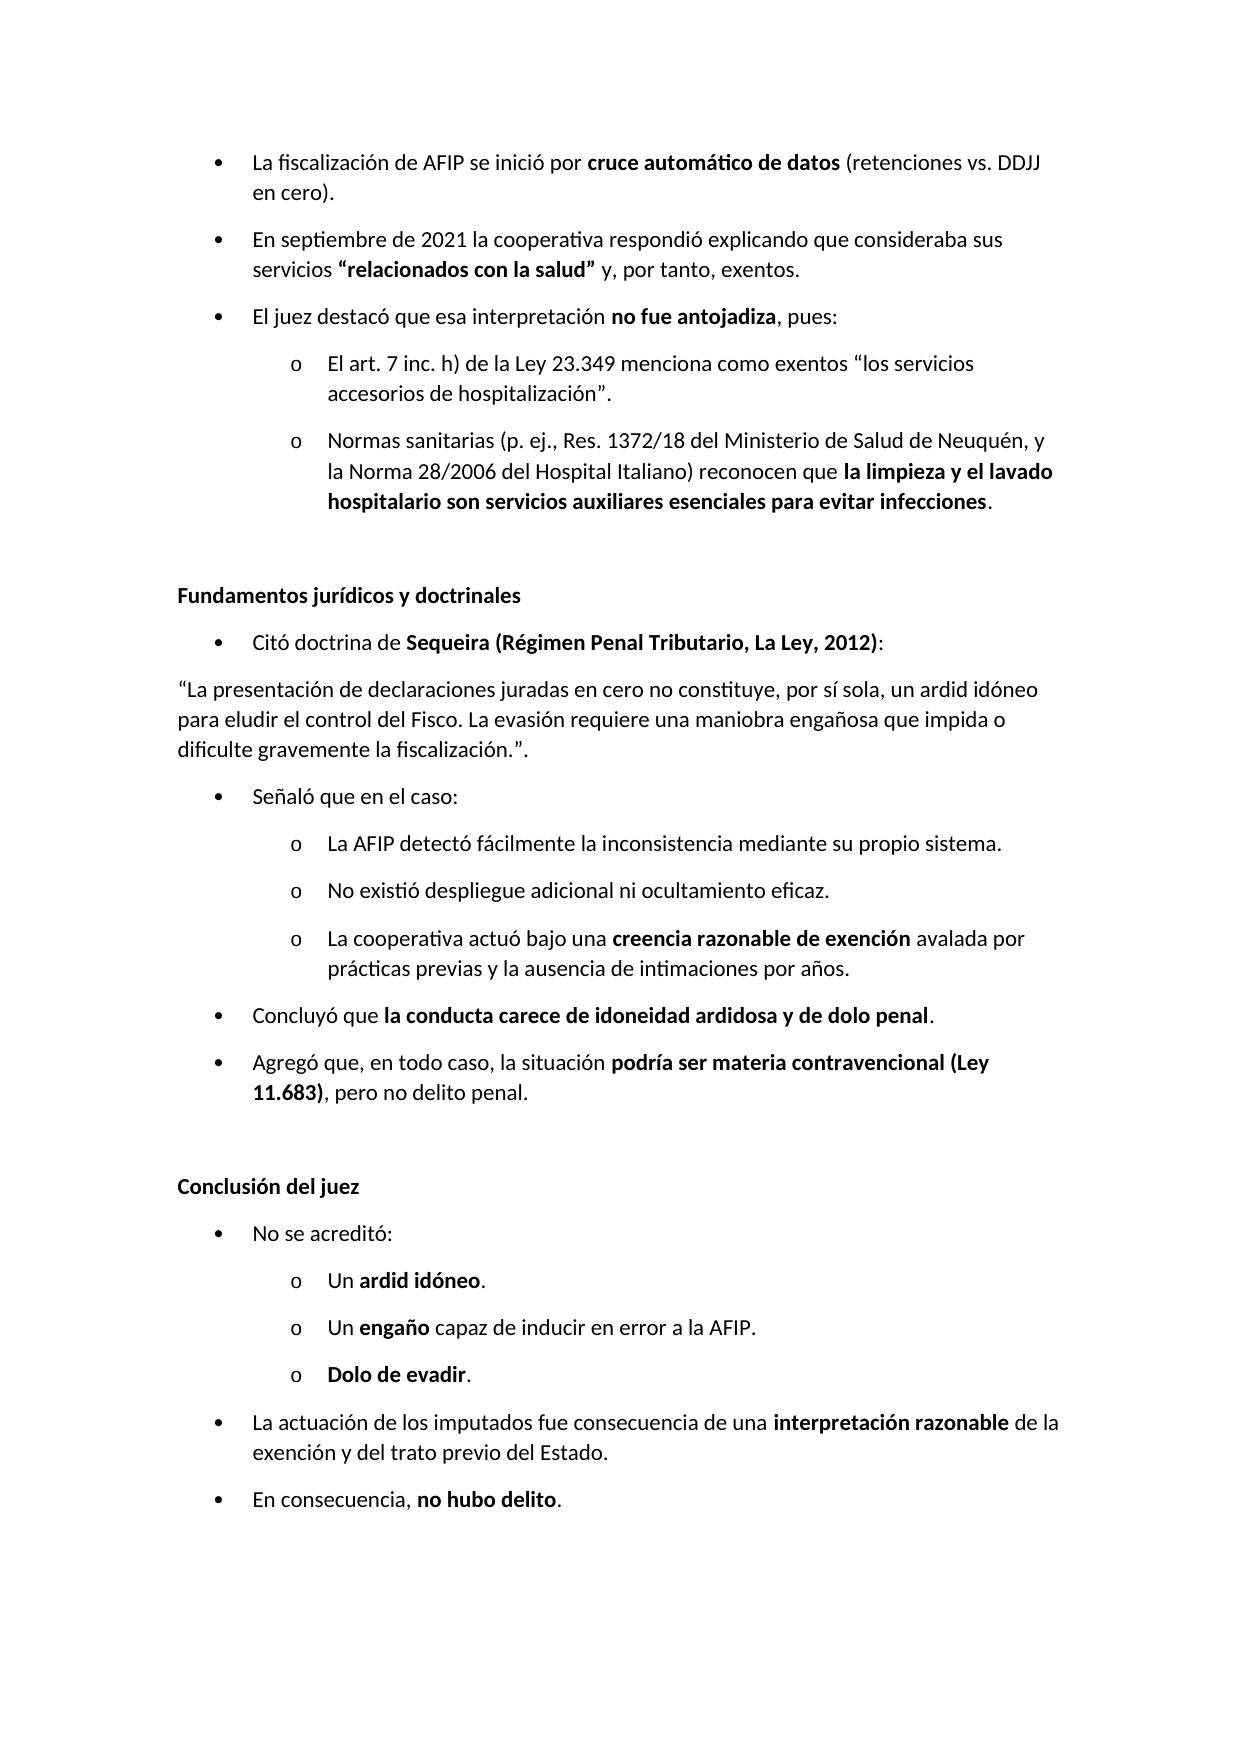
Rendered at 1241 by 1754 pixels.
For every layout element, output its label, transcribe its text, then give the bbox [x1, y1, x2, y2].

list No se acreditó: [215, 1219, 1063, 1247]
list En septiembre de 2021 la cooperativa respondió explicando que consideraba sus servicios “relacionados con la salud” y, por tanto, exentos. [215, 225, 1063, 283]
list La AFIP detectó fácilmente la inconsistencia mediante su propio sistema. [290, 829, 1063, 857]
text Fundamentos jurídicos y doctrinales [177, 581, 1063, 609]
text Conclusión del juez [177, 1172, 1063, 1200]
list Agregó que, en todo caso, la situación podría ser materia contravencional (Ley 11.683), pero no delito penal. [215, 1048, 1063, 1106]
list Señaló que en el caso: [215, 782, 1063, 810]
list Citó doctrina de Sequeira (Régimen Penal Tributario, La Ley, 2012): [215, 628, 1063, 656]
list La actuación de los imputados fue consecuencia de una interpretación razonable de la exención y del trato previo del Estado. [215, 1408, 1063, 1466]
list La fiscalización de AFIP se inició por cruce automático de datos (retenciones vs. DDJJ en cero). [215, 148, 1063, 206]
list Concluyó que la conducta carece de idoneidad ardidosa y de dolo penal. [215, 1001, 1063, 1029]
list Normas sanitarias (p. ej., Res. 1372/18 del Ministerio de Salud de Neuquén, y la Norma 28/2006 del Hospital Italiano) reconocen que la limpieza y el lavado hospitalario son servicios auxiliares esenciales para evitar infecciones. [290, 426, 1063, 515]
list No existió despliegue adicional ni ocultamiento eficaz. [290, 876, 1063, 905]
list El art. 7 inc. h) de la Ley 23.349 menciona como exentos “los servicios accesorios de hospitalización”. [290, 349, 1063, 407]
list El juez destacó que esa interpretación no fue antojadiza, pues: [215, 302, 1063, 330]
list La cooperativa actuó bajo una creencia razonable de exención avalada por prácticas previas y la ausencia de intimaciones por años. [290, 924, 1063, 982]
list Dolo de evadir. [290, 1361, 1063, 1389]
list En consecuencia, no hubo delito. [215, 1485, 1063, 1513]
list Un engaño capaz de inducir en error a la AFIP. [290, 1313, 1063, 1342]
text “La presentación de declaraciones juradas en cero no constituye, por sí sola, un ardid idóneo para eludir el control del Fisco. La evasión requiere una maniobra engañosa que impida o dificulte gravemente la fiscalización.”. [177, 675, 1063, 763]
list Un ardid idóneo. [290, 1266, 1063, 1294]
